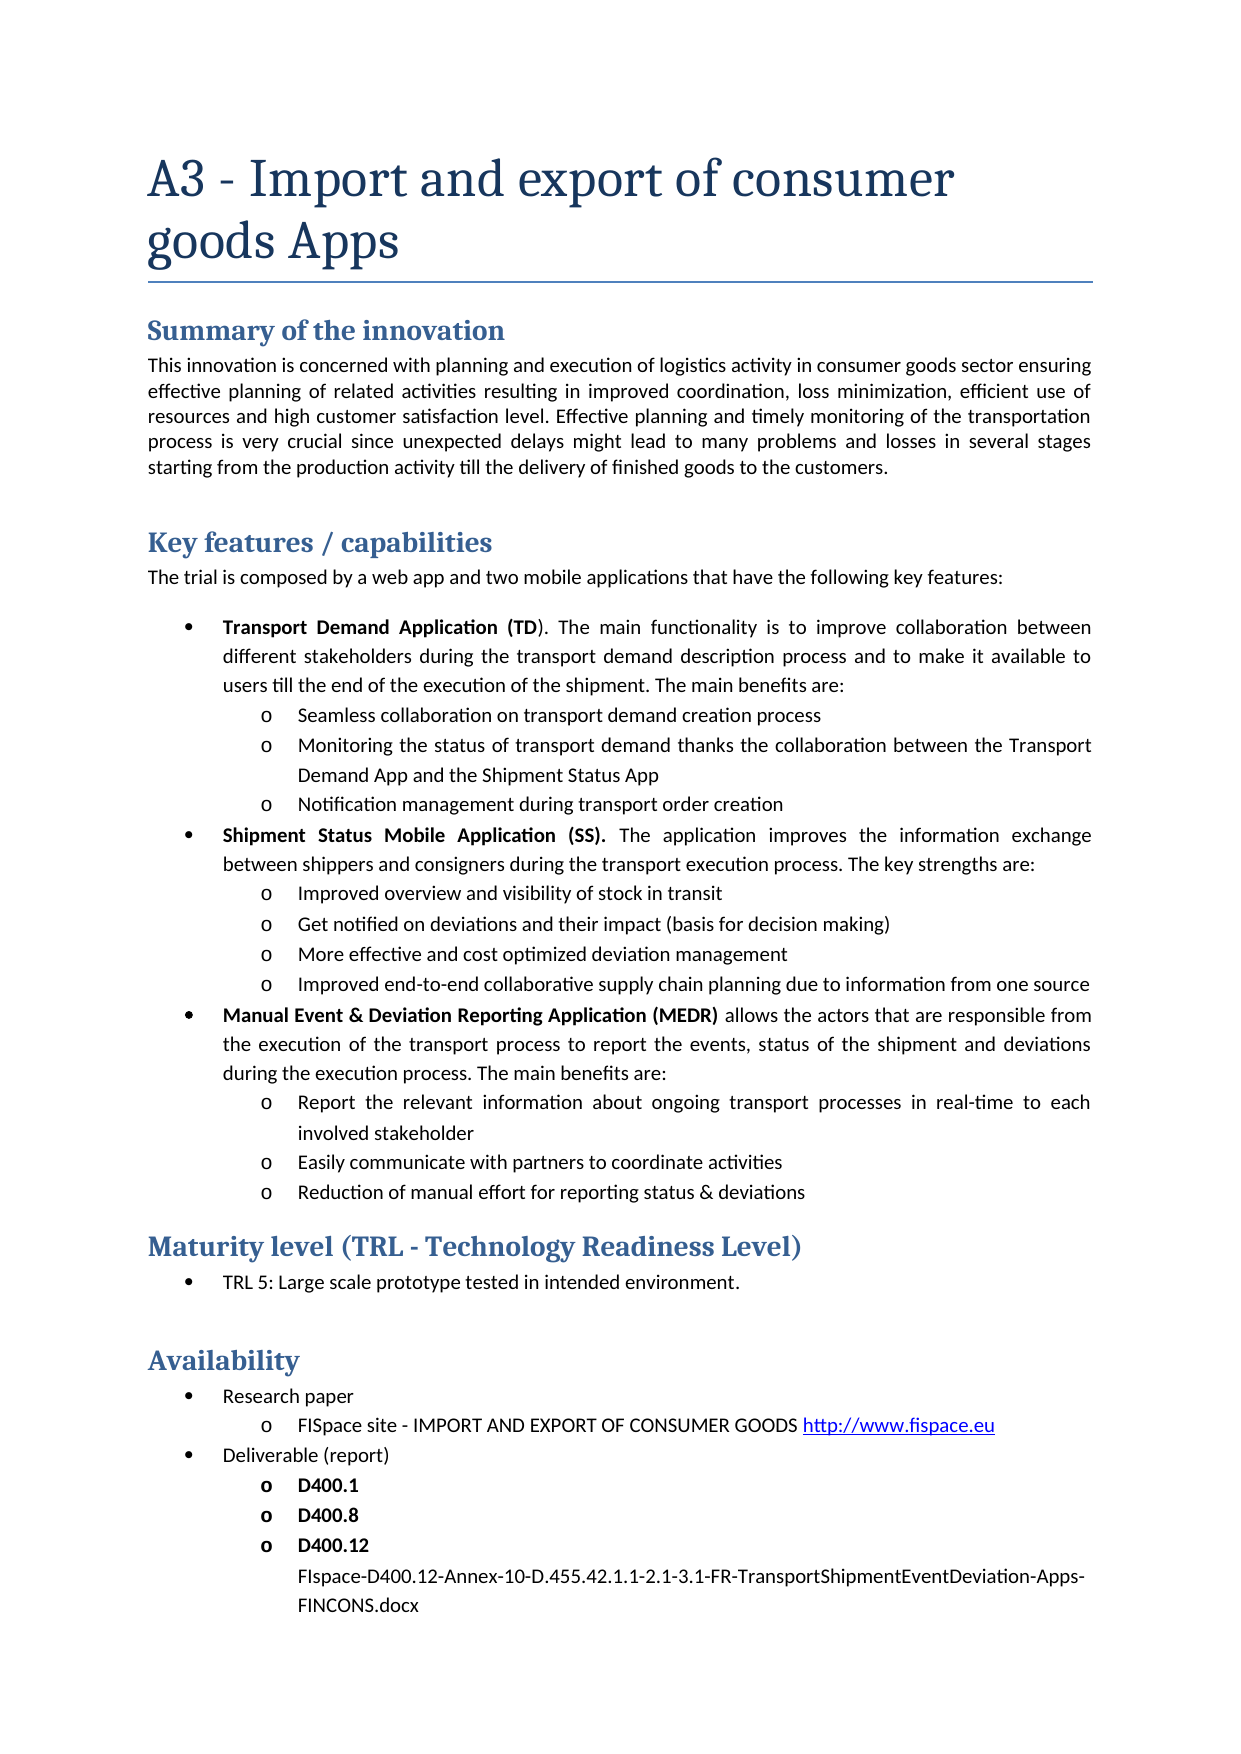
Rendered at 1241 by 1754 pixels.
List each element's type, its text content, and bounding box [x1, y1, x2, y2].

list FIspace-D400.12-Annex-10-D.455.42.1.1-2.1-3.1-FR-TransportShipmentEventDeviation-Apps-FINCONS.docx [298, 1563, 1093, 1618]
list Deliverable (report) [185, 1443, 1093, 1468]
list More effective and cost optimized deviation management [260, 941, 1093, 968]
list TRL 5: Large scale prototype tested in intended environment. [185, 1269, 1093, 1294]
list Improved overview and visibility of stock in transit [260, 880, 1093, 907]
list Seamless collaboration on transport demand creation process [260, 702, 1093, 728]
list Research paper [185, 1383, 1093, 1408]
list Notification management during transport order creation [260, 792, 1093, 818]
subtitle Key features / capabilities [148, 526, 1093, 559]
list Get notified on deviations and their impact (basis for decision making) [260, 911, 1093, 937]
list Report the relevant information about ongoing transport processes in real-time to each involved stakeholder [260, 1089, 1093, 1145]
list Manual Event & Deviation Reporting Application (MEDR) allows the actors that are responsible from the execution of the transport process to report the events, status of the shipment and deviations during the execution process. The main benefits are: [185, 1002, 1093, 1086]
subtitle Summary of the innovation [148, 314, 1093, 347]
list Reduction of manual effort for reporting status & deviations [260, 1179, 1093, 1206]
list D400.12 [260, 1533, 1093, 1559]
list Shipment Status Mobile Application (SS). The application improves the information exchange between shippers and consigners during the transport execution process. The key strengths are: [185, 822, 1093, 877]
subtitle Maturity level (TRL - Technology Readiness Level) [148, 1231, 1093, 1264]
list Easily communicate with partners to coordinate activities [260, 1149, 1093, 1175]
title A3 - Import and export of consumer goods Apps [148, 148, 1093, 281]
list FISpace site - IMPORT AND EXPORT OF CONSUMER GOODS http://www.fispace.eu [260, 1412, 1093, 1439]
list Transport Demand Application (TD). The main functionality is to improve collaboration between different stakeholders during the transport demand description process and to make it available to users till the end of the execution of the shipment. The main benefits are: [185, 614, 1093, 698]
text This innovation is concerned with planning and execution of logistics activity in consumer goods sector ensuring effective planning of related activities resulting in improved coordination, loss minimization, efficient use of resources and high customer satisfaction level. Effective planning and timely monitoring of the transportation process is very crucial since unexpected delays might lead to many problems and losses in several stages starting from the production activity till the delivery of finished goods to the customers. [148, 352, 1093, 479]
list Monitoring the status of transport demand thanks the collaboration between the Transport Demand App and the Shipment Status App [260, 732, 1093, 788]
text The trial is composed by a web app and two mobile applications that have the following key features: [148, 564, 1093, 590]
list D400.8 [260, 1502, 1093, 1529]
list Improved end-to-end collaborative supply chain planning due to information from one source [260, 972, 1093, 998]
subtitle Availability [148, 1344, 1093, 1378]
list D400.1 [260, 1472, 1093, 1498]
